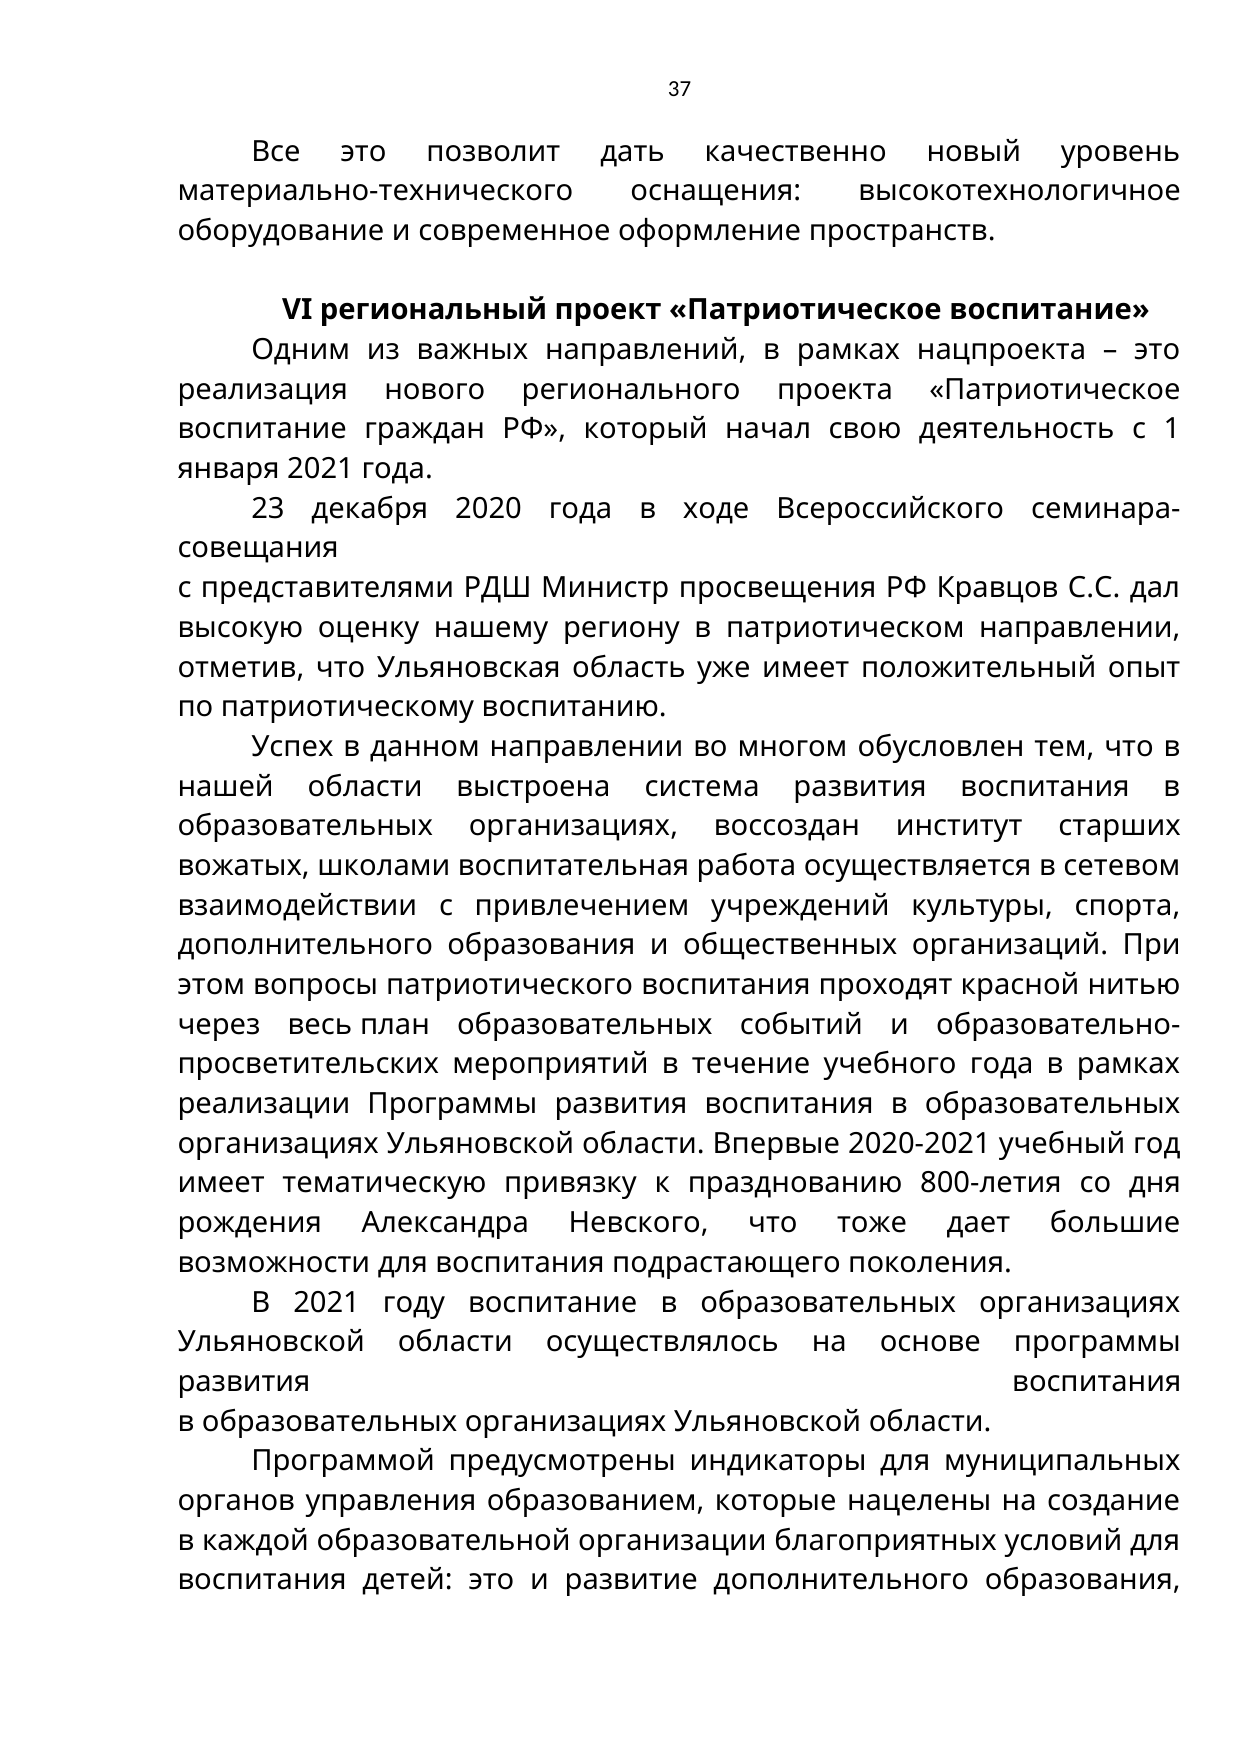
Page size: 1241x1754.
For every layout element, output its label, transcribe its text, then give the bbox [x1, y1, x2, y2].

text Одним из важных направлений, в рамках нацпроекта – это реализация нового регионального проекта «Патриотическое воспитание граждан РФ», который начал свою деятельность с 1 января 2021 года. [177, 328, 1181, 487]
text VI региональный проект «Патриотическое воспитание» [177, 289, 1181, 328]
text Все это позволит дать качественно новый уровень материально-технического оснащения: высокотехнологичное оборудование и современное оформление пространств. [177, 130, 1181, 249]
text Успех в данном направлении во многом обусловлен тем, что в нашей области выстроена система развития воспитания в образовательных организациях, воссоздан институт старших вожатых, школами воспитательная работа осуществляется в сетевом взаимодействии с привлечением учреждений культуры, спорта, дополнительного образования и общественных организаций. При этом вопросы патриотического воспитания проходят красной нитью через весь план образовательных событий и образовательно-просветительских мероприятий в течение учебного года в рамках реализации Программы развития воспитания в образовательных организациях Ульяновской области. Впервые 2020-2021 учебный год имеет тематическую привязку к празднованию 800-летия со дня рождения Александра Невского, что тоже дает большие возможности для воспитания подрастающего поколения. [177, 725, 1181, 1281]
text В 2021 году воспитание в образовательных организациях Ульяновской области осуществлялось на основе программы развития воспитания в образовательных организациях Ульяновской области. [177, 1281, 1181, 1439]
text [177, 1439, 1181, 1598]
text 23 декабря 2020 года в ходе Всероссийского семинара-совещания с представителями РДШ Министр просвещения РФ Кравцов С.С. дал высокую оценку нашему региону в патриотическом направлении, отметив, что Ульяновская область уже имеет положительный опыт по патриотическому воспитанию. [177, 487, 1181, 725]
